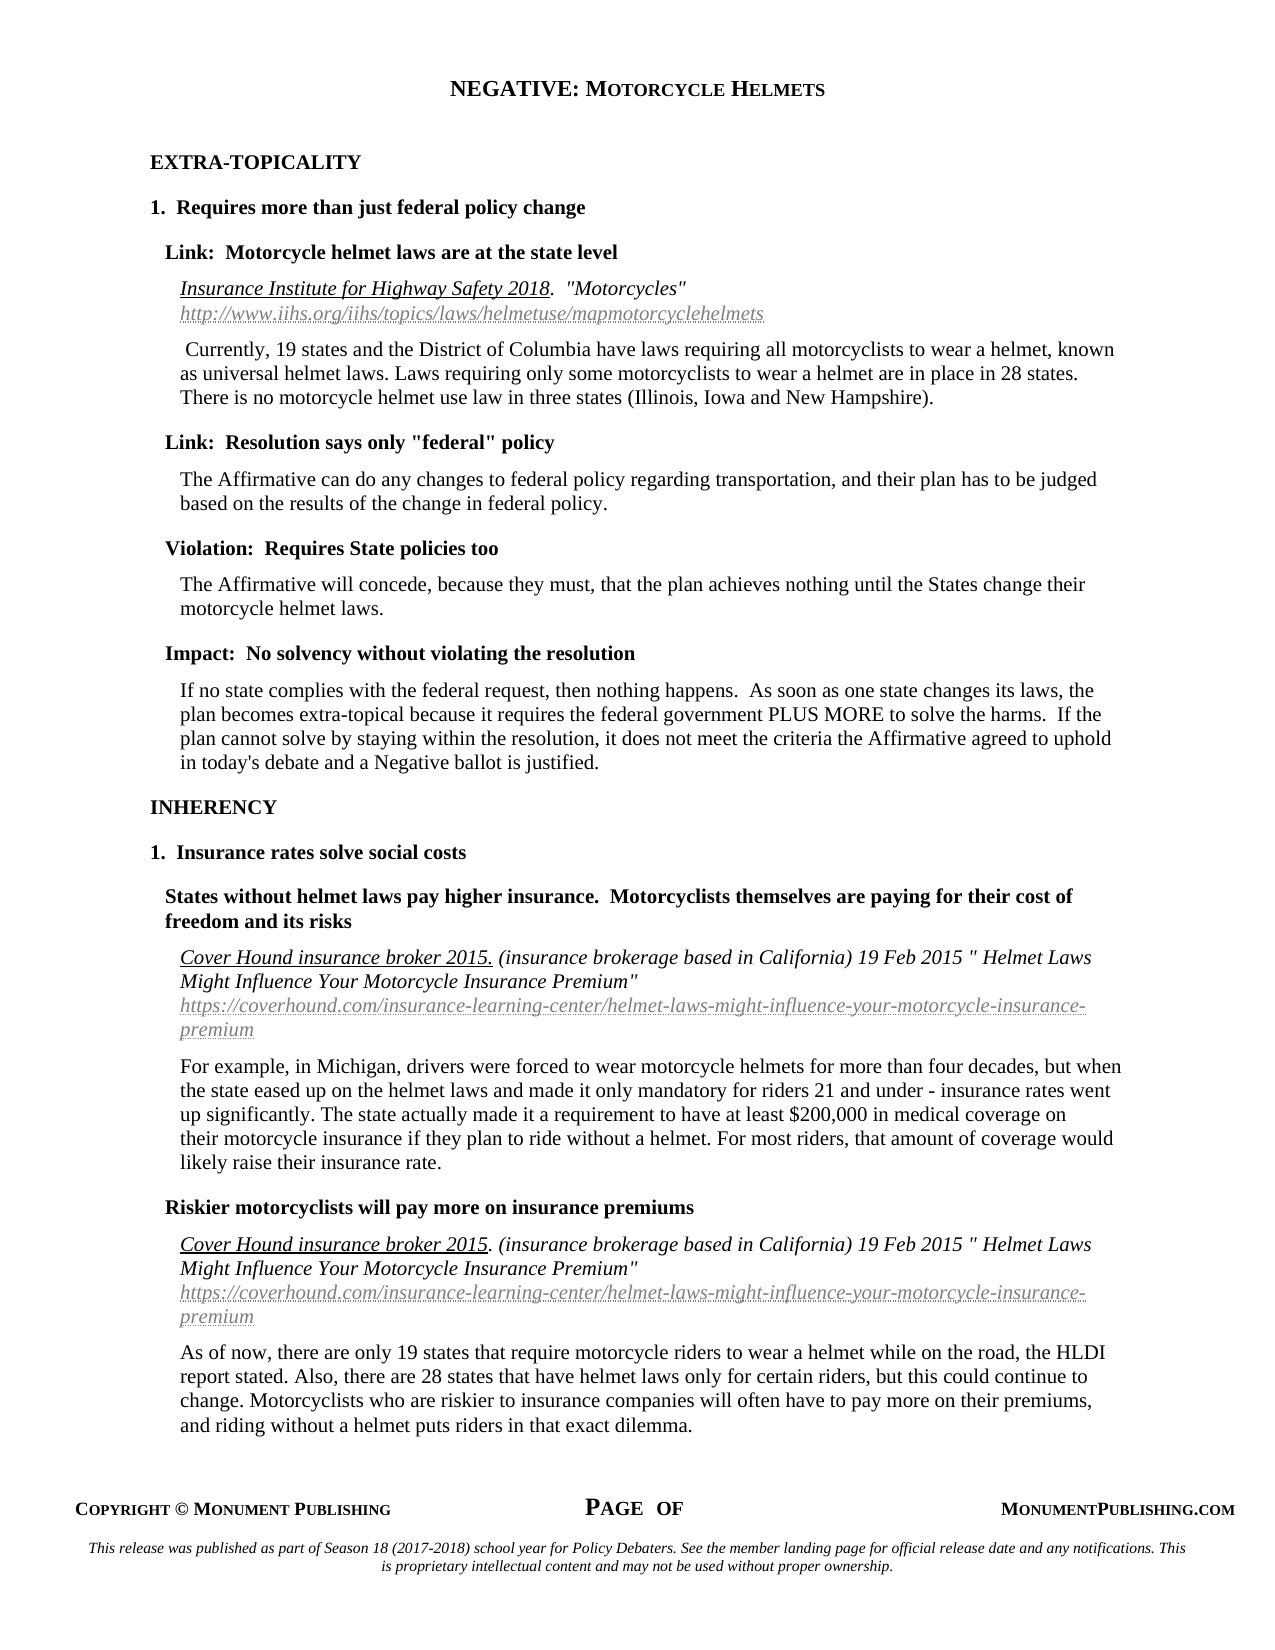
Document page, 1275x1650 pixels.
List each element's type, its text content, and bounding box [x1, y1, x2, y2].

text EXTRA-TOPICALITY [150, 150, 1125, 174]
text As of now, there are only 19 states that require motorcycle riders to wear a helmet while on the road, the HLDI report stated. Also, there are 28 states that have helmet laws only for certain riders, but this could continue to change. Motorcyclists who are riskier to insurance companies will often have to pay more on their premiums, and riding without a helmet puts riders in that exact dilemma. [180, 1340, 1125, 1437]
text The Affirmative can do any changes to federal policy regarding transportation, and their plan has to be judged based on the results of the change in federal policy. [180, 467, 1125, 515]
text Violation: Requires State policies too [165, 536, 1125, 559]
text Riskier motorcyclists will pay more on insurance premiums [165, 1195, 1125, 1219]
text Insurance Institute for Highway Safety 2018. "Motorcycles" http://www.iihs.org/iihs/topics/laws/helmetuse/mapmotorcyclehelmets [180, 276, 1125, 324]
text For example, in Michigan, drivers were forced to wear motorcycle helmets for more than four decades, but when the state eased up on the helmet laws and made it only mandatory for riders 21 and under - insurance rates went up significantly. The state actually made it a requirement to have at least $200,000 in medical coverage on their motorcycle insurance if they plan to ride without a helmet. For most riders, that amount of coverage would likely raise their insurance rate. [180, 1054, 1125, 1174]
text Link: Motorcycle helmet laws are at the state level [165, 240, 1125, 264]
text 1. Requires more than just federal policy change [150, 195, 1125, 219]
text The Affirmative will concede, because they must, that the plan achieves nothing until the States change their motorcycle helmet laws. [180, 572, 1125, 620]
text Impact: No solvency without violating the resolution [165, 641, 1125, 665]
text 1. Insurance rates solve social costs [150, 839, 1125, 864]
text INHERENCY [150, 795, 1125, 819]
text If no state complies with the federal request, then nothing happens. As soon as one state changes its laws, the plan becomes extra-topical because it requires the federal government PLUS MORE to solve the harms. If the plan cannot solve by staying within the resolution, it does not meet the criteria the Affirmative agreed to uphold in today's debate and a Negative ballot is justified. [180, 678, 1125, 774]
text Link: Resolution says only "federal" policy [165, 430, 1125, 454]
text Cover Hound insurance broker 2015. (insurance brokerage based in California) 19 Feb 2015 " Helmet Laws Might Influence Your Motorcycle Insurance Premium" https://coverhound.com/insurance-learning-center/helmet-laws-might-influence-your-motorcycle-insurance-premium [180, 945, 1125, 1041]
text Cover Hound insurance broker 2015. (insurance brokerage based in California) 19 Feb 2015 " Helmet Laws Might Influence Your Motorcycle Insurance Premium" https://coverhound.com/insurance-learning-center/helmet-laws-might-influence-your-motorcycle-insurance-premium [180, 1232, 1125, 1328]
text States without helmet laws pay higher insurance. Motorcyclists themselves are paying for their cost of freedom and its risks [165, 884, 1125, 933]
